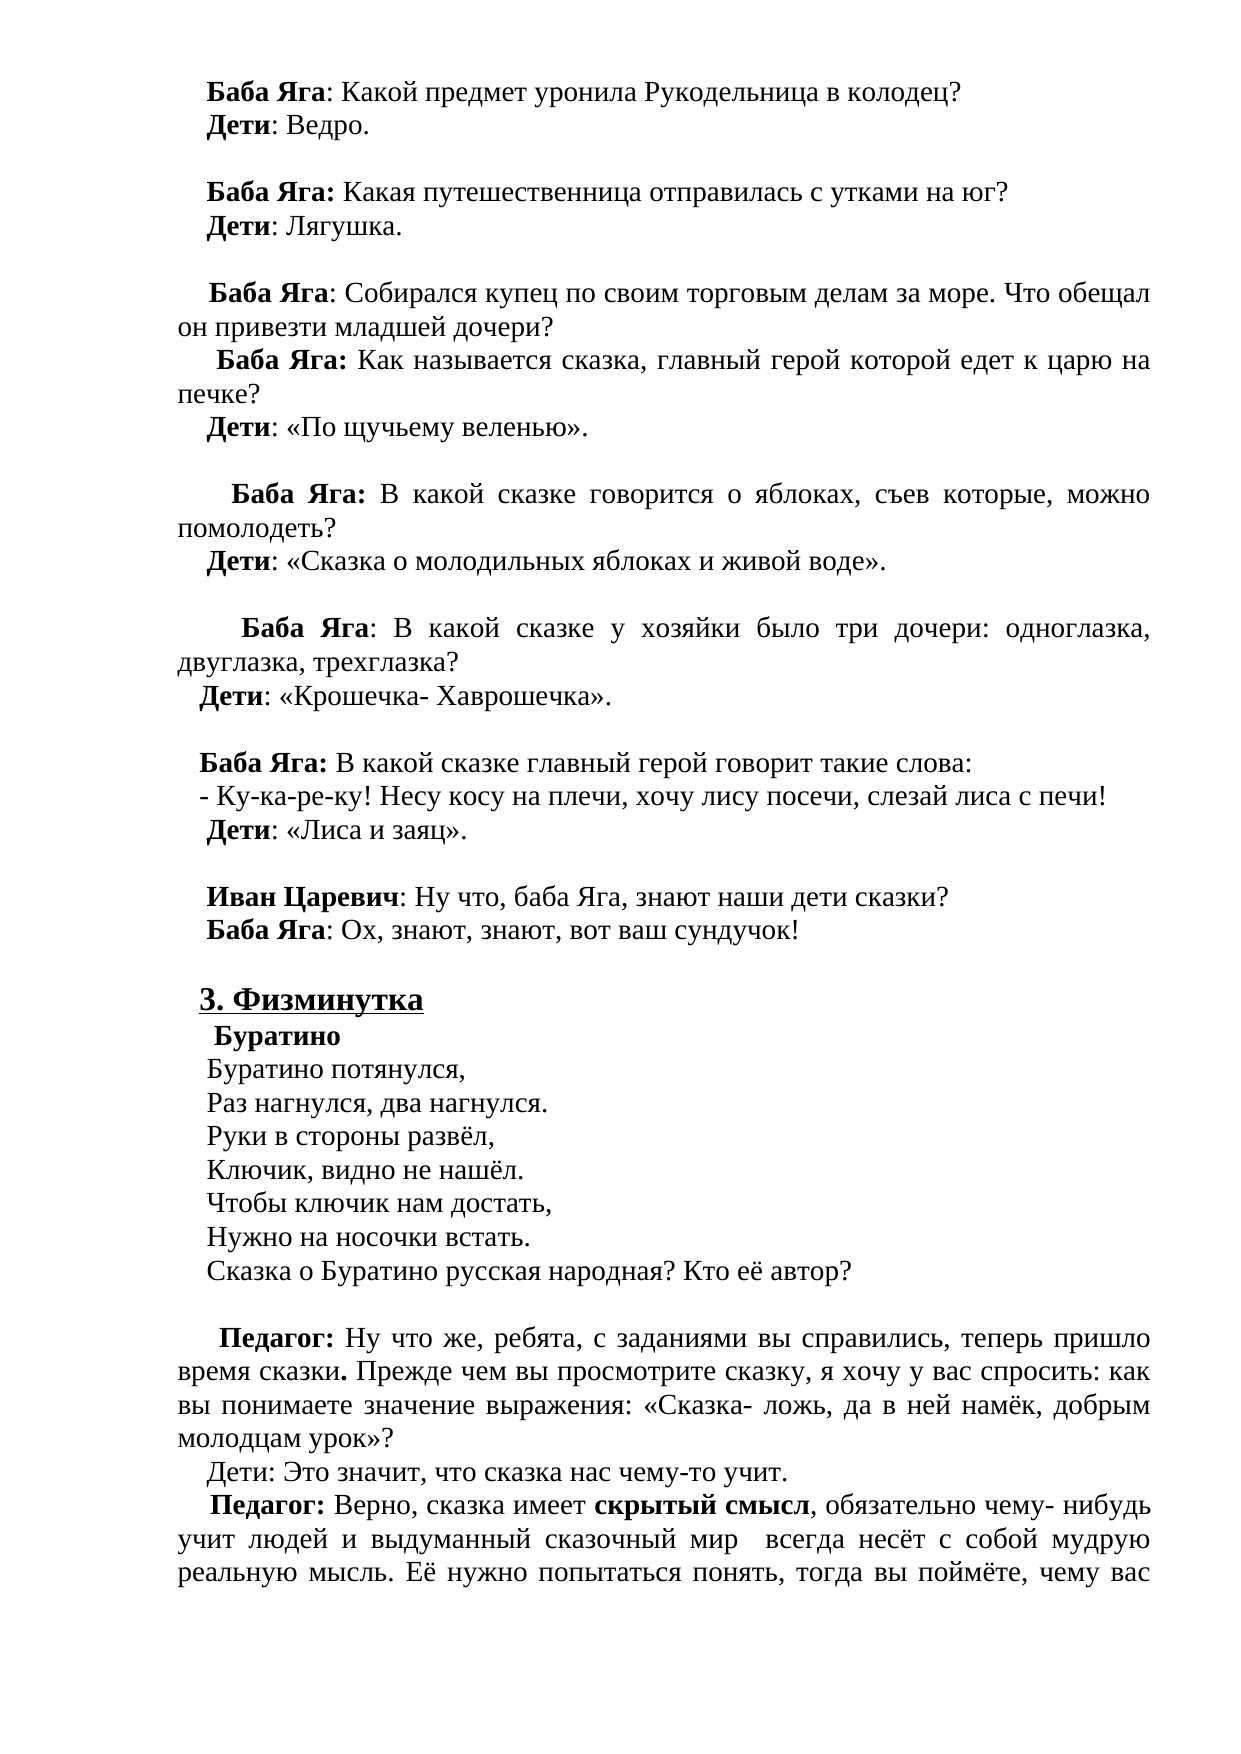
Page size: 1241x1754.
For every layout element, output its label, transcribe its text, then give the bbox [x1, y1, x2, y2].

text Баба Яга: В какой сказке говорится о яблоках, съев которые, можно помолодеть? [177, 476, 1152, 543]
text Дети: Лягушка. [177, 208, 1152, 242]
text Дети: «Крошечка- Хаврошечка». [177, 678, 1152, 711]
text Буратино [177, 1018, 1152, 1051]
text Ключик, видно не нашёл. [177, 1152, 1152, 1186]
text 3. Физминутка [177, 979, 1152, 1018]
text Дети: Ведро. [177, 107, 1152, 141]
text Баба Яга: В какой сказке у хозяйки было три дочери: одноглазка, двуглазка, трехглазка? [177, 611, 1152, 678]
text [177, 1487, 1152, 1588]
text Буратино потянулся, [177, 1051, 1152, 1085]
text Баба Яга: Как называется сказка, главный герой которой едет к царю на печке? [177, 342, 1152, 409]
text Дети: «По щучьему веленью». [177, 409, 1152, 443]
text Сказка о Буратино русская народная? Кто её автор? [177, 1253, 1152, 1286]
text Дети: Это значит, что сказка нас чему-то учит. [177, 1454, 1152, 1487]
text Руки в стороны развёл, [177, 1118, 1152, 1152]
text Дети: «Лиса и заяц». [177, 812, 1152, 845]
text Нужно на носочки встать. [177, 1219, 1152, 1253]
text Раз нагнулся, два нагнулся. [177, 1085, 1152, 1118]
text Баба Яга: В какой сказке главный герой говорит такие слова: [177, 745, 1152, 778]
text Баба Яга: Собирался купец по своим торговым делам за море. Что обещал он привезти младшей дочери? [177, 275, 1152, 342]
text Чтобы ключик нам достать, [177, 1186, 1152, 1219]
text Дети: «Сказка о молодильных яблоках и живой воде». [177, 543, 1152, 577]
text Педагог: Ну что же, ребята, с заданиями вы справились, теперь пришло время сказки. Прежде чем вы просмотрите сказку, я хочу у вас спросить: как вы понимаете значение выражения: «Сказка- ложь, да в ней намёк, добрым молодцам урок»? [177, 1320, 1152, 1454]
text Баба Яга: Какая путешественница отправилась с утками на юг? [177, 174, 1152, 208]
text Баба Яга: Какой предмет уронила Рукодельница в колодец? [177, 74, 1152, 107]
text Баба Яга: Ох, знают, знают, вот ваш сундучок! [177, 912, 1152, 946]
text Иван Царевич: Ну что, баба Яга, знают наши дети сказки? [177, 879, 1152, 912]
text - Ку-ка-ре-ку! Несу косу на плечи, хочу лису посечи, слезай лиса с печи! [177, 778, 1152, 812]
